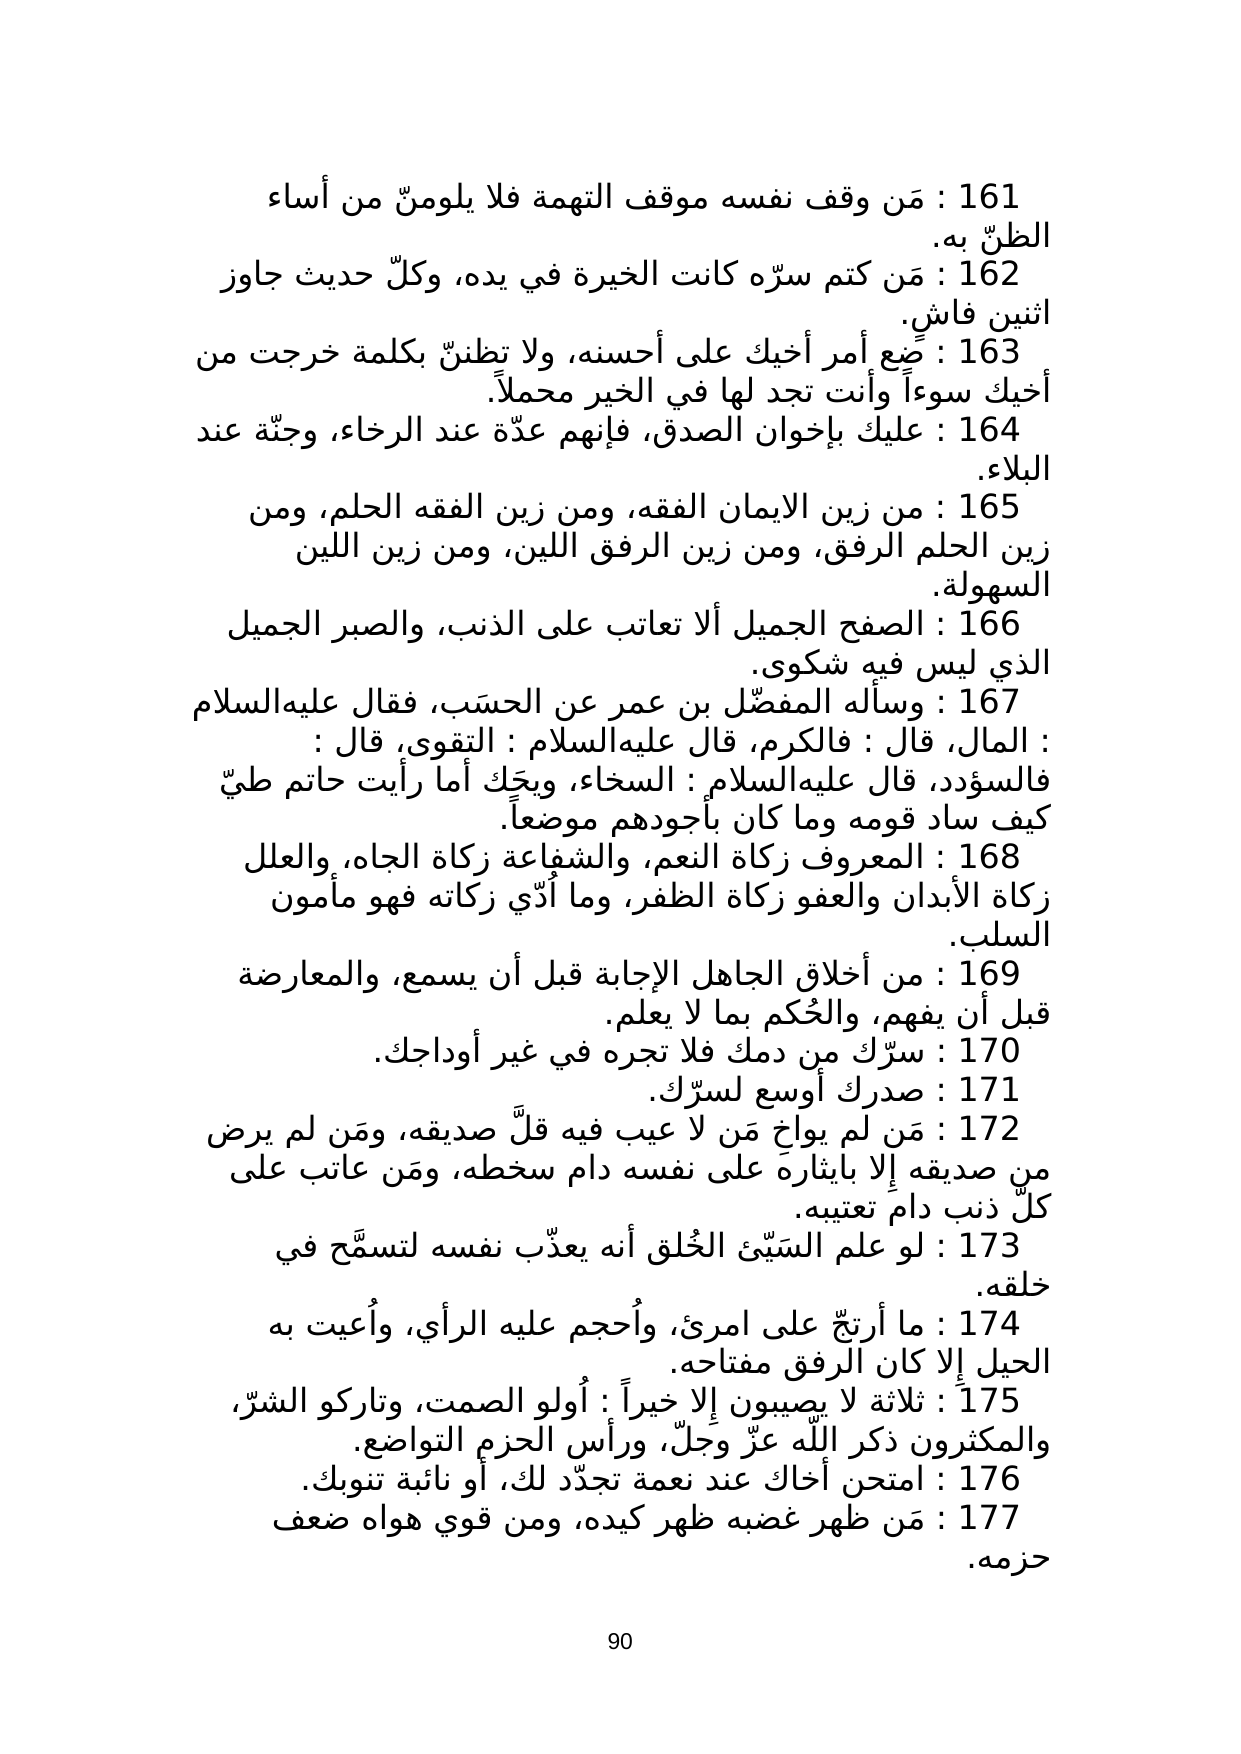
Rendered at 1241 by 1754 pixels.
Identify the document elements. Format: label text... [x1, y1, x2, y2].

text 163 : ضع أمر أخيك على أحسنه، ولا تظننّ بكلمة خرجت من أخيك سوءاً وأنت تجد لها في الخير محملاً. [189, 333, 1051, 410]
text 176 : امتحن أخاك عند نعمة تجدّد لك، أو نائبة تنوبك. [189, 1459, 1051, 1498]
text 162 : مَن كتم سرّه كانت الخيرة في يده، وكلّ حديث جاوز اثنين فاشٍ. [189, 255, 1051, 333]
text 168 : المعروف زكاة النعم، والشفاعة زكاة الجاه، والعلل زكاة الأبدان والعفو زكاة الظفر، وما اُدّي زكاته فهو مأمون السلب. [189, 838, 1051, 954]
text 161 : مَن وقف نفسه موقف التهمة فلا يلومنّ من أساء الظنّ به. [189, 177, 1051, 255]
text 172 : مَن لم يواخِ مَن لا عيب فيه قلَّ صديقه، ومَن لم يرض من صديقه إِلا بايثاره على نفسه دام سخطه، ومَن عاتب على كلّ ذنب دام تعتيبه. [189, 1110, 1051, 1226]
text 170 : سرّك من دمك فلا تجره في غير أوداجك. [189, 1032, 1051, 1071]
text 169 : من أخلاق الجاهل الإجابة قبل أن يسمع، والمعارضة قبل أن يفهم، والحُكم بما لا يعلم. [189, 954, 1051, 1032]
text 174 : ما أرتجّ على امرئ، واُحجم عليه الرأي، واُعيت به الحيل إِلا كان الرفق مفتاحه. [189, 1304, 1051, 1382]
text 164 : عليك بإخوان الصدق، فإنهم عدّة عند الرخاء، وجنّة عند البلاء. [189, 410, 1051, 488]
text 175 : ثلاثة لا يصيبون إِلا خيراً : اُولو الصمت، وتاركو الشرّ، والمكثرون ذكر اللّه عزّ وجلّ، ورأس الحزم التواضع. [189, 1382, 1051, 1459]
text 177 : مَن ظهر غضبه ظهر كيده، ومن قوي هواه ضعف حزمه. [189, 1498, 1051, 1576]
text 173 : لو علم السَيّئ الخُلق أنه يعذّب نفسه لتسمَّح في خلقه. [189, 1226, 1051, 1304]
text 167 : وسأله المفضّل بن عمر عن الحسَب، فقال عليه‌السلام : المال، قال : فالكرم، قال عليه‌السلام : التقوى، قال : فالسؤدد، قال عليه‌السلام : السخاء، ويحَك أما رأيت حاتم طيّ كيف ساد قومه وما كان بأجودهم موضعاً. [189, 682, 1051, 838]
text 165 : من زين الايمان الفقه، ومن زين الفقه الحلم، ومن زين الحلم الرفق، ومن زين الرفق اللين، ومن زين اللين السهولة. [189, 488, 1051, 604]
text 166 : الصفح الجميل ألا تعاتب على الذنب، والصبر الجميل الذي ليس فيه شكوى. [189, 604, 1051, 682]
text 171 : صدرك أوسع لسرّك. [189, 1071, 1051, 1110]
